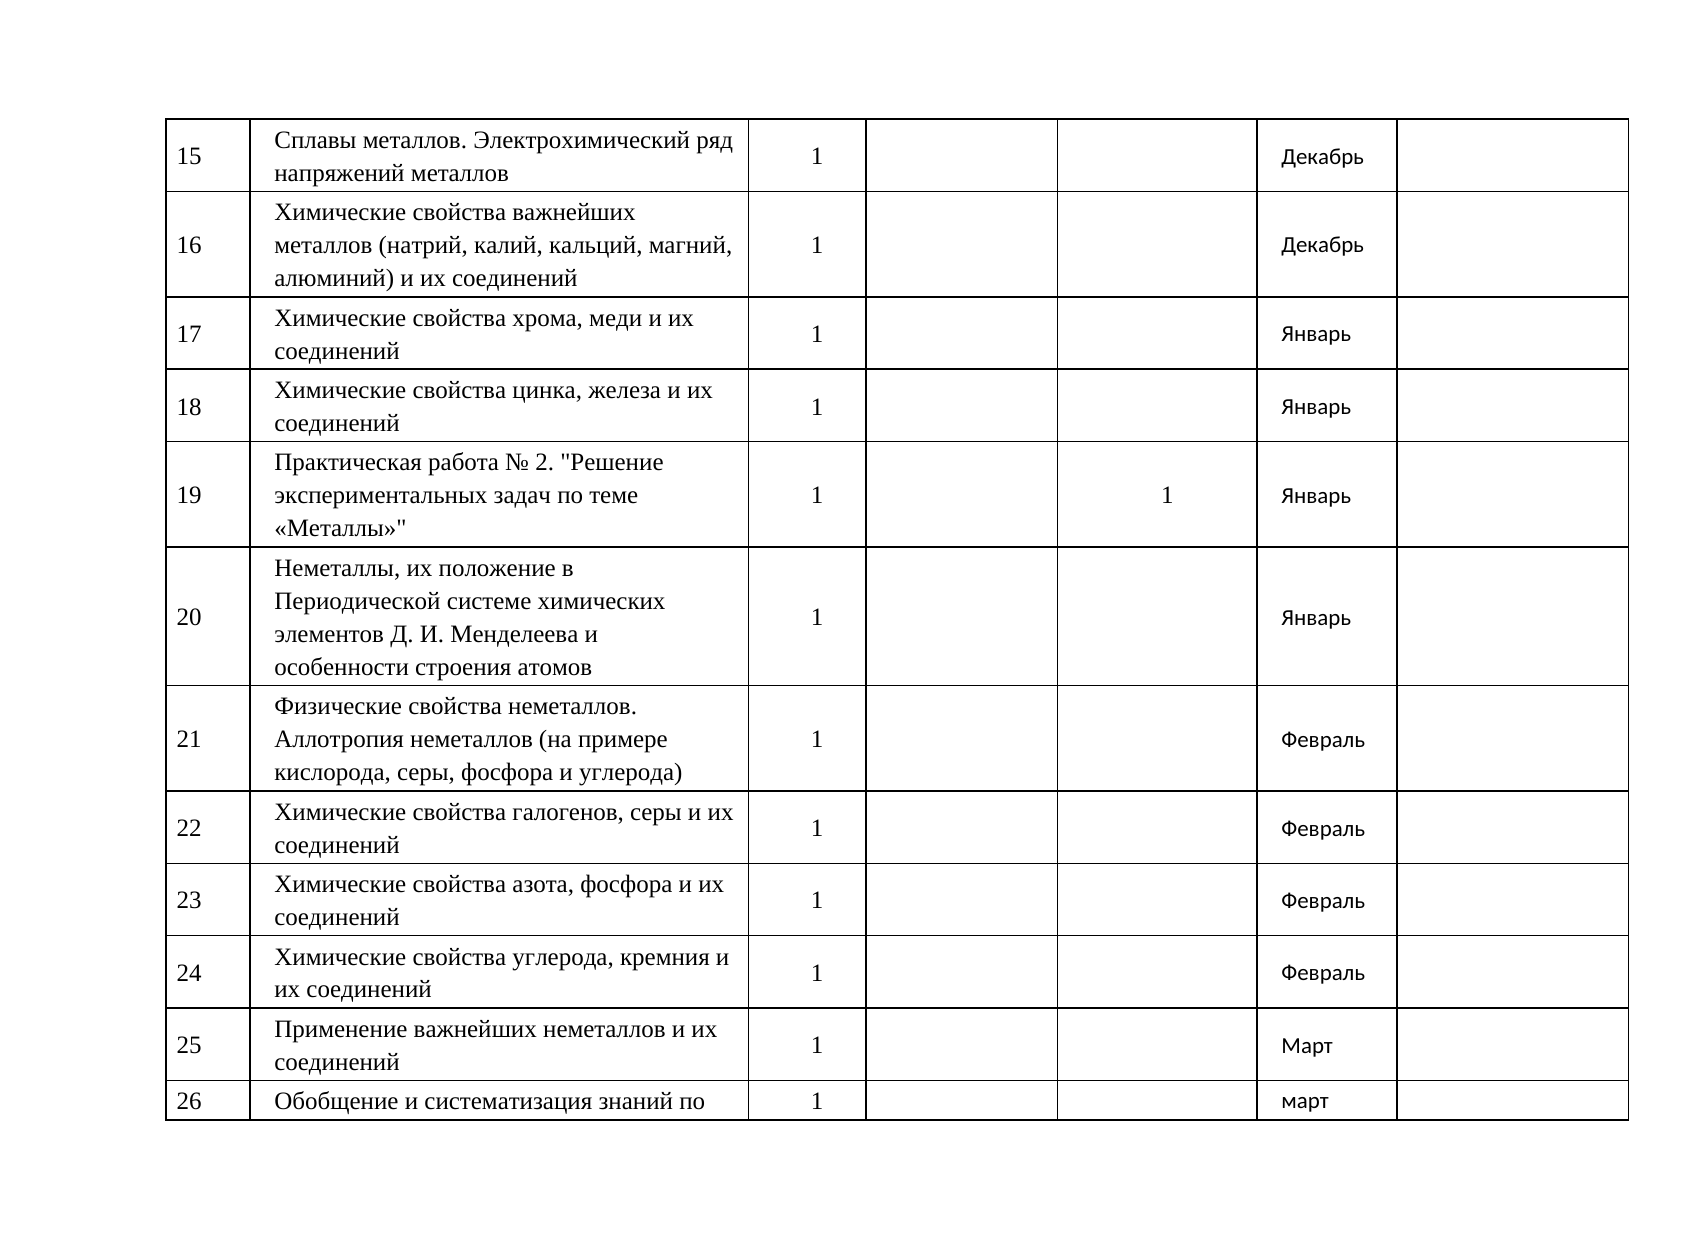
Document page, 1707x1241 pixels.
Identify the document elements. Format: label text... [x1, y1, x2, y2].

table_cell Химические свойства азота, фосфора и их соединений [251, 864, 748, 935]
table_cell [1058, 1081, 1256, 1119]
table_cell [1398, 864, 1628, 935]
table_cell 26 [167, 1081, 249, 1119]
table_cell 1 [749, 864, 865, 935]
table_cell [1058, 686, 1256, 790]
table_cell [1058, 120, 1256, 191]
table_cell 24 [167, 936, 249, 1007]
table_cell 23 [167, 864, 249, 935]
table_cell 17 [167, 298, 249, 368]
table_cell Февраль [1258, 686, 1396, 790]
table_cell Январь [1258, 298, 1396, 368]
table_cell Март [1258, 1009, 1396, 1079]
table_cell [867, 1081, 1057, 1119]
table_cell 1 [749, 370, 865, 441]
table_cell [1058, 936, 1256, 1007]
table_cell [251, 1081, 748, 1119]
table_cell Применение важнейших неметаллов и их соединений [251, 1009, 748, 1079]
table_cell [867, 686, 1057, 790]
table_cell 19 [167, 442, 249, 546]
table_cell Сплавы металлов. Электрохимический ряд напряжений металлов [251, 120, 748, 191]
table_cell Химические свойства углерода, кремния и их соединений [251, 936, 748, 1007]
table_cell [1058, 548, 1256, 684]
table_cell [1398, 120, 1628, 191]
table_cell [1398, 442, 1628, 546]
table_cell 1 [749, 442, 865, 546]
table_cell [867, 192, 1057, 296]
table_cell [867, 548, 1057, 684]
table_cell Декабрь [1258, 192, 1396, 296]
table_cell Физические свойства неметаллов. Аллотропия неметаллов (на примере кислорода, серы, фосфора и углерода) [251, 686, 748, 790]
table_cell [867, 864, 1057, 935]
table_cell Химические свойства цинка, железа и их соединений [251, 370, 748, 441]
table_cell [1398, 370, 1628, 441]
table_cell [1058, 298, 1256, 368]
table_cell [867, 298, 1057, 368]
table_cell 1 [749, 192, 865, 296]
table_cell 25 [167, 1009, 249, 1079]
table_cell 1 [749, 120, 865, 191]
table_cell Неметаллы, их положение в Периодической системе химических элементов Д. И. Менделеева и особенности строения атомов [251, 548, 748, 684]
table_cell 18 [167, 370, 249, 441]
table_cell [1398, 192, 1628, 296]
table_cell 22 [167, 792, 249, 862]
table_cell [867, 792, 1057, 862]
table_cell Практическая работа № 2. "Решение экспериментальных задач по теме «Металлы»" [251, 442, 748, 546]
table_cell март [1258, 1081, 1396, 1119]
table_cell [1398, 548, 1628, 684]
table_cell Химические свойства важнейших металлов (натрий, калий, кальций, магний, алюминий) и их соединений [251, 192, 748, 296]
table_cell Химические свойства хрома, меди и их соединений [251, 298, 748, 368]
table_cell 20 [167, 548, 249, 684]
table_cell 15 [167, 120, 249, 191]
table_cell [1398, 792, 1628, 862]
table_cell [1058, 192, 1256, 296]
table_cell Январь [1258, 548, 1396, 684]
table_cell Февраль [1258, 936, 1396, 1007]
table_cell 21 [167, 686, 249, 790]
table_cell [867, 120, 1057, 191]
table_cell 1 [749, 298, 865, 368]
table_cell 1 [749, 686, 865, 790]
table_cell [1058, 1009, 1256, 1079]
table_cell 1 [749, 548, 865, 684]
table_cell [867, 370, 1057, 441]
table_cell [1398, 1081, 1628, 1119]
table_cell [1058, 370, 1256, 441]
table_cell Химические свойства галогенов, серы и их соединений [251, 792, 748, 862]
table_cell [867, 1009, 1057, 1079]
table_cell [867, 442, 1057, 546]
table_cell Январь [1258, 370, 1396, 441]
table_cell [1058, 864, 1256, 935]
table_cell Февраль [1258, 864, 1396, 935]
table_cell Декабрь [1258, 120, 1396, 191]
table_cell 1 [749, 1081, 865, 1119]
table_cell 1 [1058, 442, 1256, 546]
table_cell [1398, 298, 1628, 368]
table_cell [1398, 1009, 1628, 1079]
table_cell 1 [749, 936, 865, 1007]
table_cell [867, 936, 1057, 1007]
table_cell [1058, 792, 1256, 862]
table_cell [1398, 686, 1628, 790]
table_cell 1 [749, 1009, 865, 1079]
table_cell Январь [1258, 442, 1396, 546]
table_cell 1 [749, 792, 865, 862]
table_cell [1398, 936, 1628, 1007]
table_cell Февраль [1258, 792, 1396, 862]
table_cell 16 [167, 192, 249, 296]
